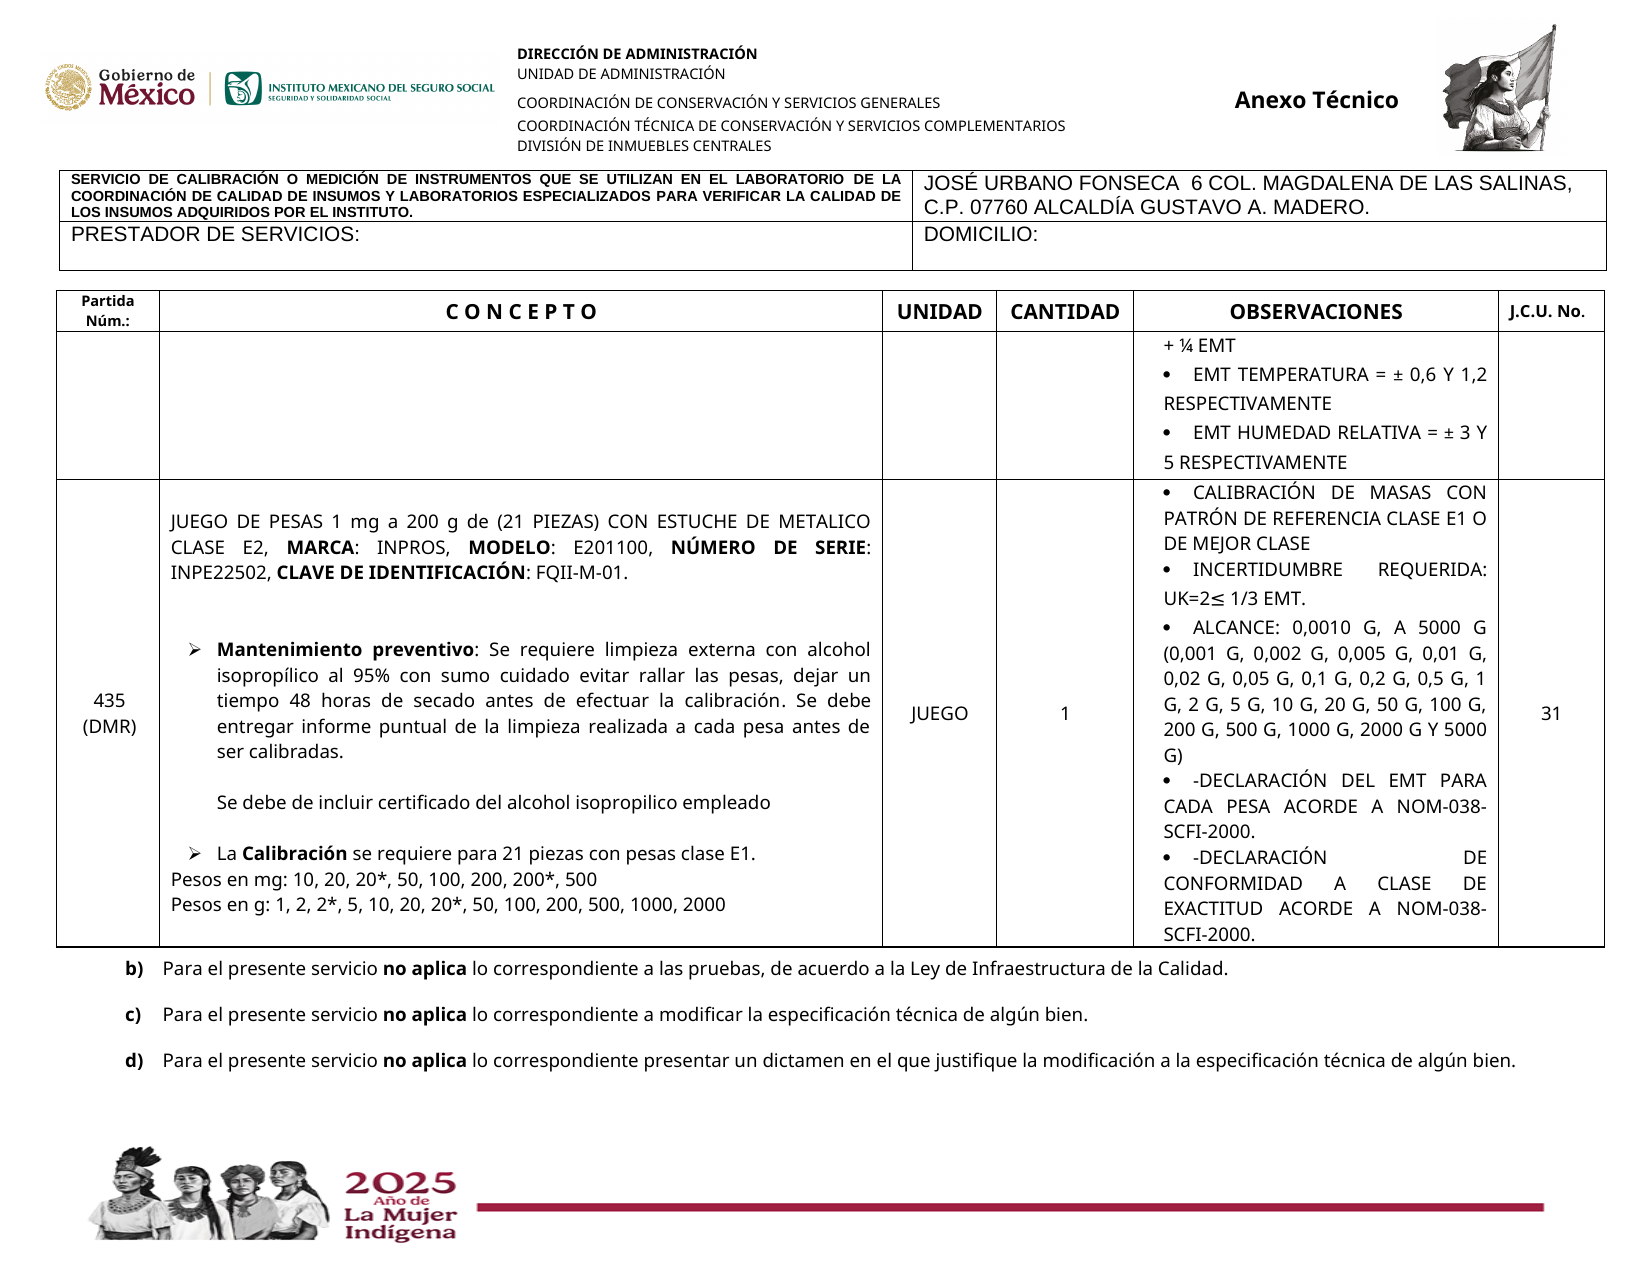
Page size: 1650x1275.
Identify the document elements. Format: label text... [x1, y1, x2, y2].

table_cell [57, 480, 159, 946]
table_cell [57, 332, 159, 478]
table_header UNIDAD [883, 291, 996, 331]
list Para el presente servicio no aplica lo correspondiente a modificar la especificación técnica de algún bien. [125, 1003, 1591, 1026]
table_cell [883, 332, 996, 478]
picture [59, 1134, 1609, 1249]
list Para el presente servicio no aplica lo correspondiente a las pruebas, de acuerdo a la Ley de Infraestructura de la Calidad. [125, 957, 1591, 980]
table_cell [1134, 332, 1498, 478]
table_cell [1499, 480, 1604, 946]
table_header J.C.U. No. [1499, 291, 1604, 331]
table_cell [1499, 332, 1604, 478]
list Para el presente servicio no aplica lo correspondiente presentar un dictamen en el que justifique la modificación a la especificación técnica de algún bien. [125, 1049, 1591, 1072]
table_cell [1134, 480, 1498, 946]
table_header OBSERVACIONES [1134, 291, 1498, 331]
table_header Partida Núm.: [57, 291, 159, 331]
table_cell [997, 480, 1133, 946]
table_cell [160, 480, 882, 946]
picture [40, 53, 501, 125]
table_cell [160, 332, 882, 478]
table_header CANTIDAD [997, 291, 1133, 331]
table_header C O N C E P T O [160, 291, 882, 331]
picture [1437, 17, 1568, 158]
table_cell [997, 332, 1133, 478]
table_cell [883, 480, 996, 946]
